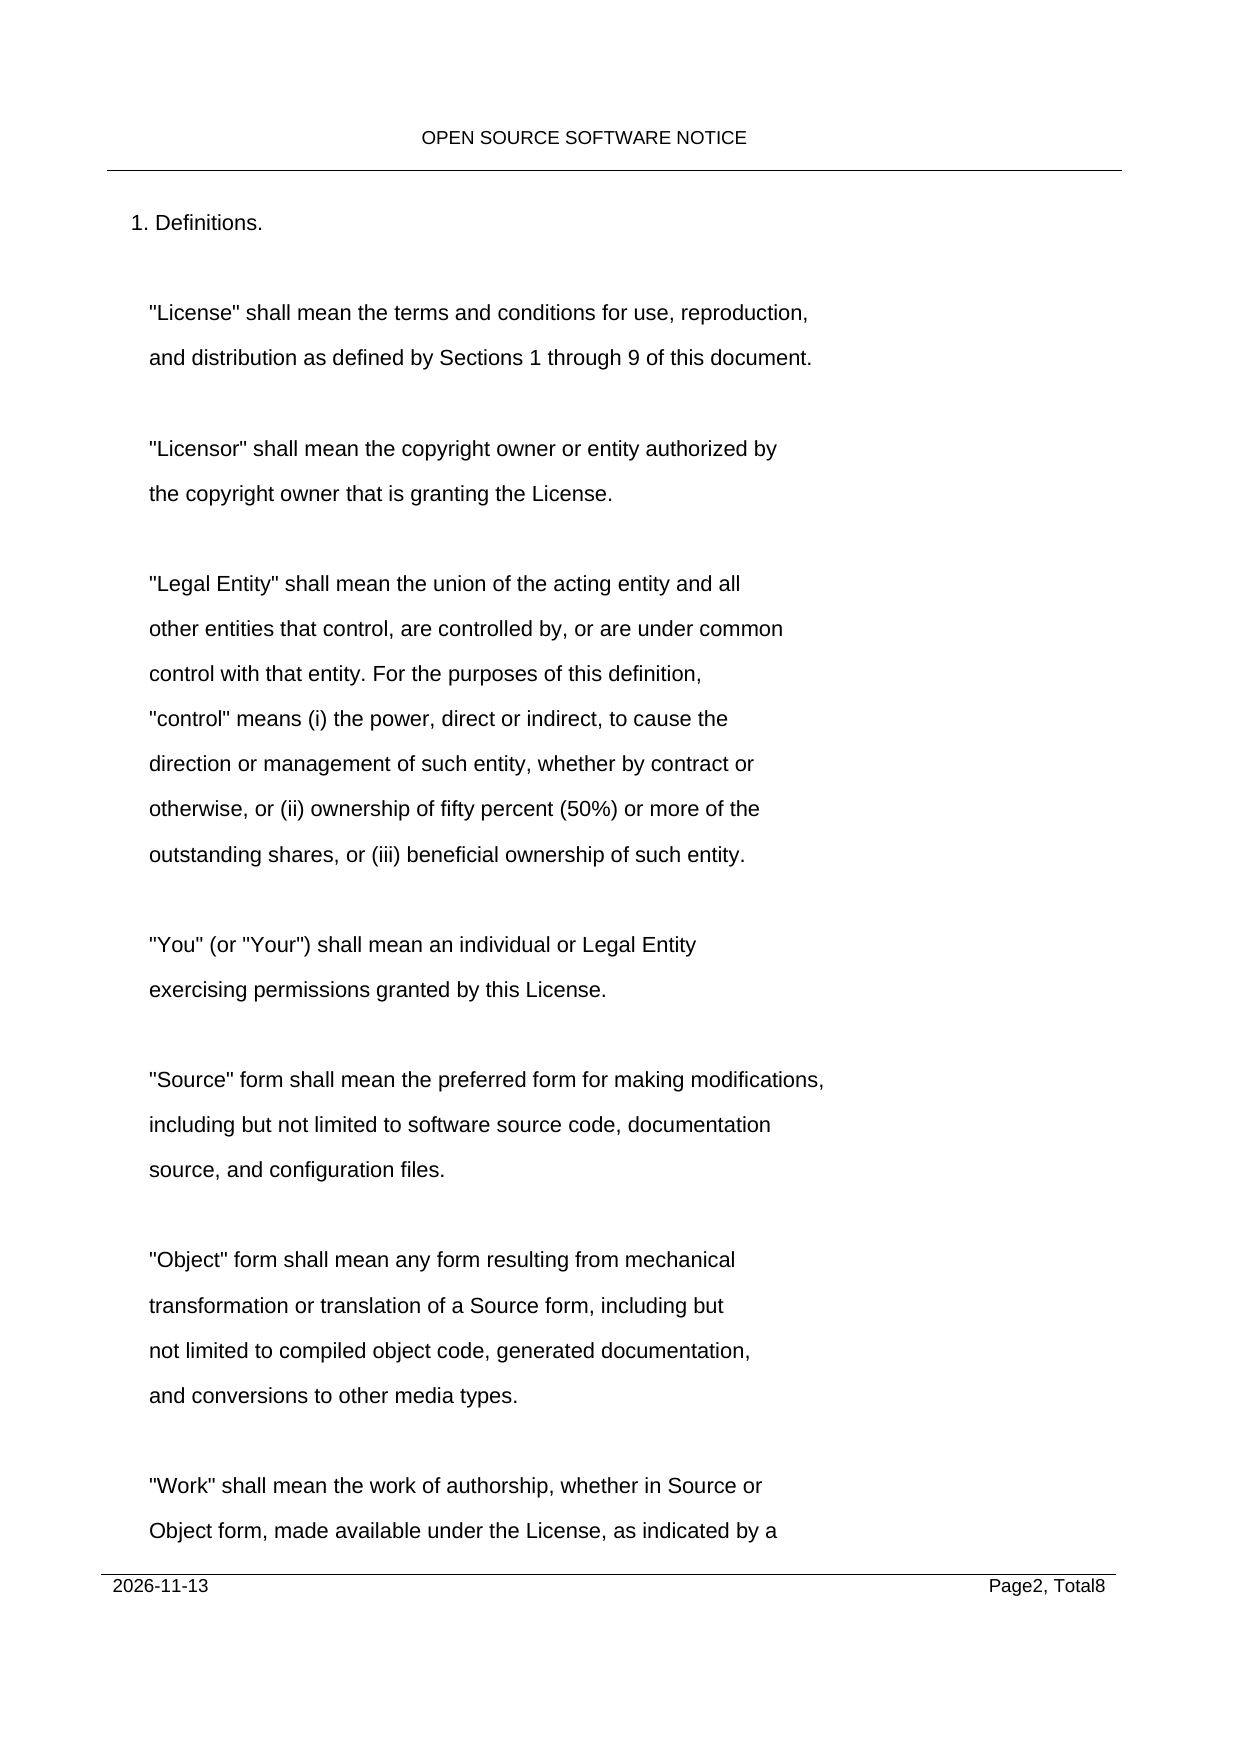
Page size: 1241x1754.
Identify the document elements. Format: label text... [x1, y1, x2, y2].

text "Work" shall mean the work of authorship, whether in Source or [112, 1469, 1128, 1502]
text otherwise, or (ii) ownership of fifty percent (50%) or more of the [112, 793, 1128, 825]
text the copyright owner that is granting the License. [112, 477, 1128, 509]
text "Licensor" shall mean the copyright owner or entity authorized by [112, 432, 1128, 464]
text including but not limited to software source code, documentation [112, 1108, 1128, 1141]
text not limited to compiled object code, generated documentation, [112, 1334, 1128, 1366]
text source, and configuration files. [112, 1153, 1128, 1186]
text and distribution as defined by Sections 1 through 9 of this document. [112, 342, 1128, 374]
text and conversions to other media types. [112, 1379, 1128, 1412]
text other entities that control, are controlled by, or are under common [112, 612, 1128, 645]
text outstanding shares, or (iii) beneficial ownership of such entity. [112, 838, 1128, 870]
text 1. Definitions. [112, 206, 1128, 239]
text "Legal Entity" shall mean the union of the acting entity and all [112, 567, 1128, 600]
text direction or management of such entity, whether by contract or [112, 748, 1128, 780]
text exercising permissions granted by this License. [112, 973, 1128, 1006]
text "control" means (i) the power, direct or indirect, to cause the [112, 702, 1128, 735]
text transformation or translation of a Source form, including but [112, 1289, 1128, 1321]
text "Object" form shall mean any form resulting from mechanical [112, 1244, 1128, 1276]
text control with that entity. For the purposes of this definition, [112, 657, 1128, 690]
text "You" (or "Your") shall mean an individual or Legal Entity [112, 928, 1128, 961]
text "Source" form shall mean the preferred form for making modifications, [112, 1063, 1128, 1096]
text Object form, made available under the License, as indicated by a [112, 1514, 1128, 1547]
text "License" shall mean the terms and conditions for use, reproduction, [112, 297, 1128, 329]
